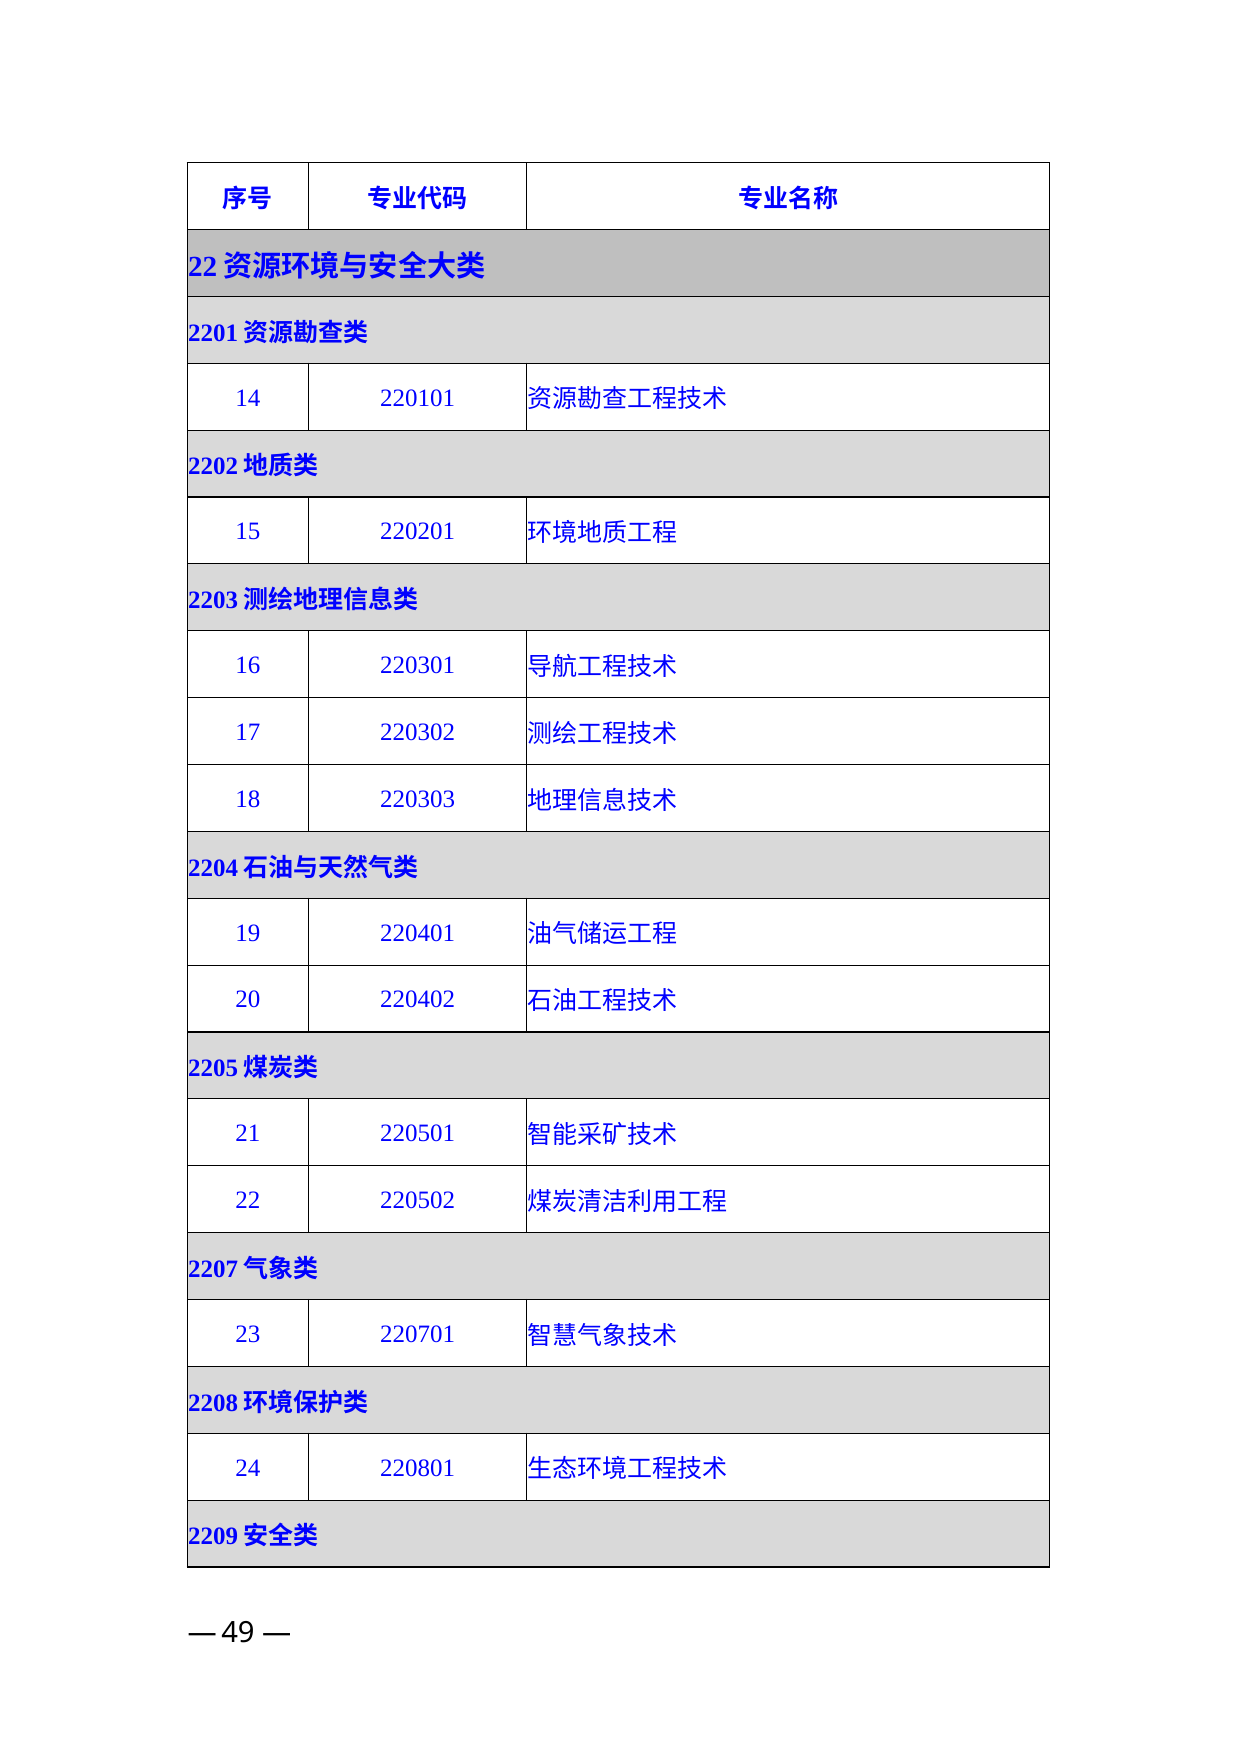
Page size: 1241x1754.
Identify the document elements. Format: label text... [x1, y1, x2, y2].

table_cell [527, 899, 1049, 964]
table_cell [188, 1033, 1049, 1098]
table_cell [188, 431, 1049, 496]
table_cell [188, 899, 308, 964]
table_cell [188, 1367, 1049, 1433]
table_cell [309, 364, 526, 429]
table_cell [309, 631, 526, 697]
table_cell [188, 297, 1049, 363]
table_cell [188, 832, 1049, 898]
table_header 专业代码 [309, 163, 526, 229]
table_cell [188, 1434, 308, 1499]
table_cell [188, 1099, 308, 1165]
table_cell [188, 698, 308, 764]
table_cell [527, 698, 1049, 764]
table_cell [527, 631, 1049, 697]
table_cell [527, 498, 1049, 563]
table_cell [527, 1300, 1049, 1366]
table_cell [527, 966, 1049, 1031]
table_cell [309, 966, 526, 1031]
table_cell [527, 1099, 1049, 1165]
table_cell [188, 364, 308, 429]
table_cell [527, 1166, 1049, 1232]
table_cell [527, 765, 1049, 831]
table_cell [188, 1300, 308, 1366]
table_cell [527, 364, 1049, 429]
table_header 序号 [188, 163, 308, 229]
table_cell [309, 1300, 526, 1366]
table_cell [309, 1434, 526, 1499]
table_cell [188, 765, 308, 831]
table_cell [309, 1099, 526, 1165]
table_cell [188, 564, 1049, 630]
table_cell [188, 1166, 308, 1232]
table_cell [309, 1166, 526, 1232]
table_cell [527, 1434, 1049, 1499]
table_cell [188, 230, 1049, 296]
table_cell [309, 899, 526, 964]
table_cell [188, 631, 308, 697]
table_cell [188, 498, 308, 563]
table_header 专业名称 [527, 163, 1049, 229]
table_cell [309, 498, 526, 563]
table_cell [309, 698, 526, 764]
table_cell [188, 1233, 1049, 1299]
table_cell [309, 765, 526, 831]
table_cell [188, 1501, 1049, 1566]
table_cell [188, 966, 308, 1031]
